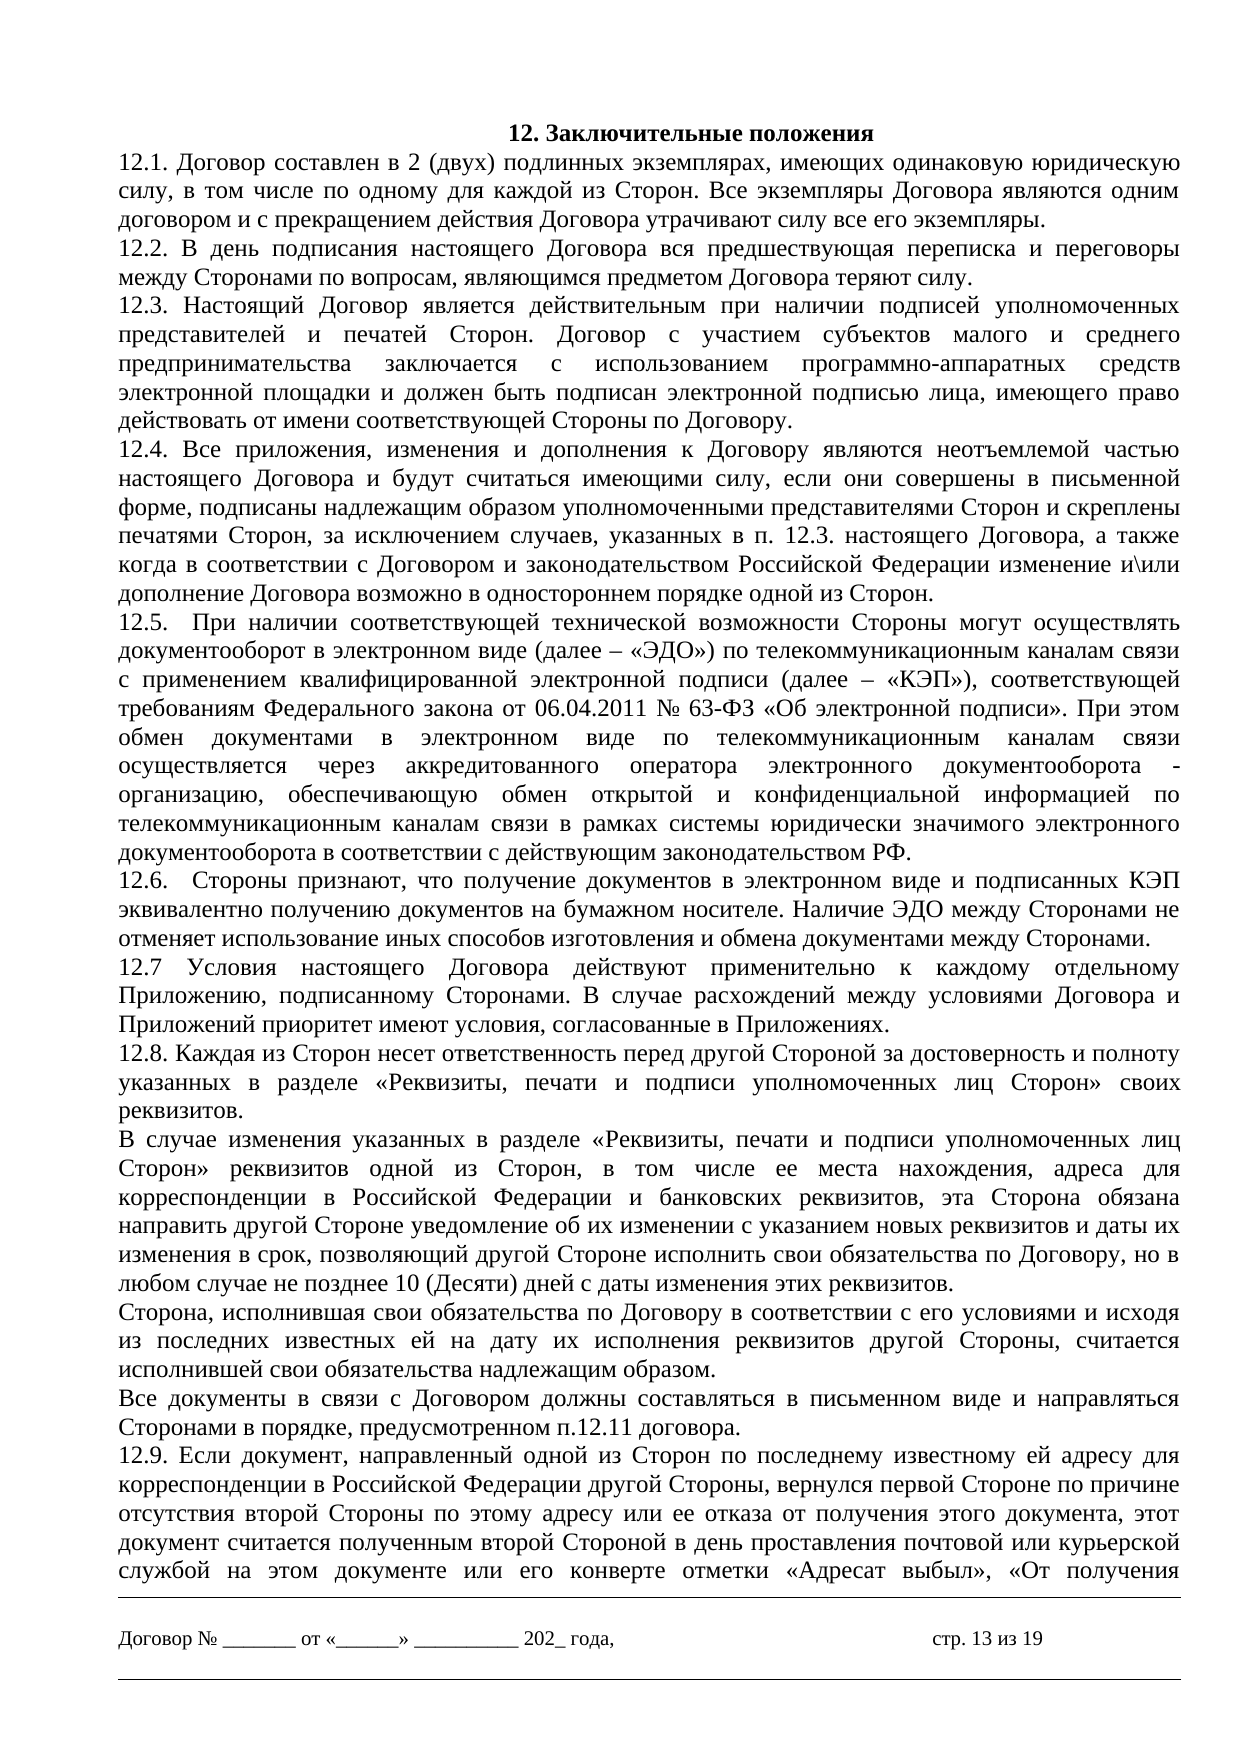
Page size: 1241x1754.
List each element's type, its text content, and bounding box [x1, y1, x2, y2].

text 12.7 Условия настоящего Договора действуют применительно к каждому отдельному Приложению, подписанному Сторонами. В случае расхождений между условиями Договора и Приложений приоритет имеют условия, согласованные в Приложениях. [118, 952, 1181, 1038]
text 12.2. В день подписания настоящего Договора вся предшествующая переписка и переговоры между Сторонами по вопросам, являющимся предметом Договора теряют силу. [118, 233, 1181, 291]
text 12.3. Настоящий Договор является действительным при наличии подписей уполномоченных представителей и печатей Сторон. Договор с участием субъектов малого и среднего предпринимательства заключается с использованием программно-аппаратных средств электронной площадки и должен быть подписан электронной подписью лица, имеющего право действовать от имени соответствующей Стороны по Договору. [118, 291, 1181, 434]
text Все документы в связи с Договором должны составляться в письменном виде и направляться Сторонами в порядке, предусмотренном п.12.11 договора. [118, 1383, 1181, 1441]
text В случае изменения указанных в разделе «Реквизиты, печати и подписи уполномоченных лиц Сторон» реквизитов одной из Сторон, в том числе ее места нахождения, адреса для корреспонденции в Российской Федерации и банковских реквизитов, эта Сторона обязана направить другой Стороне уведомление об их изменении с указанием новых реквизитов и даты их изменения в срок, позволяющий другой Стороне исполнить свои обязательства по Договору, но в любом случае не позднее 10 (Десяти) дней с даты изменения этих реквизитов. [118, 1124, 1181, 1297]
text 12.1. Договор составлен в 2 (двух) подлинных экземплярах, имеющих одинаковую юридическую силу, в том числе по одному для каждой из Сторон. Все экземпляры Договора являются одним договором и с прекращением действия Договора утрачивают силу все его экземпляры. [118, 147, 1181, 233]
text Сторона, исполнившая свои обязательства по Договору в соответствии с его условиями и исходя из последних известных ей на дату их исполнения реквизитов другой Стороны, считается исполнившей свои обязательства надлежащим образом. [118, 1297, 1181, 1383]
text 12. Заключительные положения [118, 118, 1181, 147]
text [118, 1441, 1181, 1584]
list Стороны признают, что получение документов в электронном виде и подписанных КЭП эквивалентно получению документов на бумажном носителе. Наличие ЭДО между Сторонами не отменяет использование иных способов изготовления и обмена документами между Сторонами. [118, 866, 1181, 952]
text 12.8. Каждая из Сторон несет ответственность перед другой Стороной за достоверность и полноту указанных в разделе «Реквизиты, печати и подписи уполномоченных лиц Сторон» своих реквизитов. [118, 1038, 1181, 1124]
text 12.4. Все приложения, изменения и дополнения к Договору являются неотъемлемой частью настоящего Договора и будут считаться имеющими силу, если они совершены в письменной форме, подписаны надлежащим образом уполномоченными представителями Сторон и скреплены печатями Сторон, за исключением случаев, указанных в п. 12.3. настоящего Договора, а также когда в соответствии с Договором и законодательством Российской Федерации изменение и\или дополнение Договора возможно в одностороннем порядке одной из Сторон. [118, 434, 1181, 607]
list При наличии соответствующей технической возможности Стороны могут осуществлять документооборот в электронном виде (далее – «ЭДО») по телекоммуникационным каналам связи с применением квалифицированной электронной подписи (далее – «КЭП»), соответствующей требованиям Федерального закона от 06.04.2011 № 63-ФЗ «Об электронной подписи». При этом обмен документами в электронном виде по телекоммуникационным каналам связи осуществляется через аккредитованного оператора электронного документооборота - организацию, обеспечивающую обмен открытой и конфиденциальной информацией по телекоммуникационным каналам связи в рамках системы юридически значимого электронного документооборота в соответствии с действующим законодательством РФ. [118, 607, 1181, 866]
